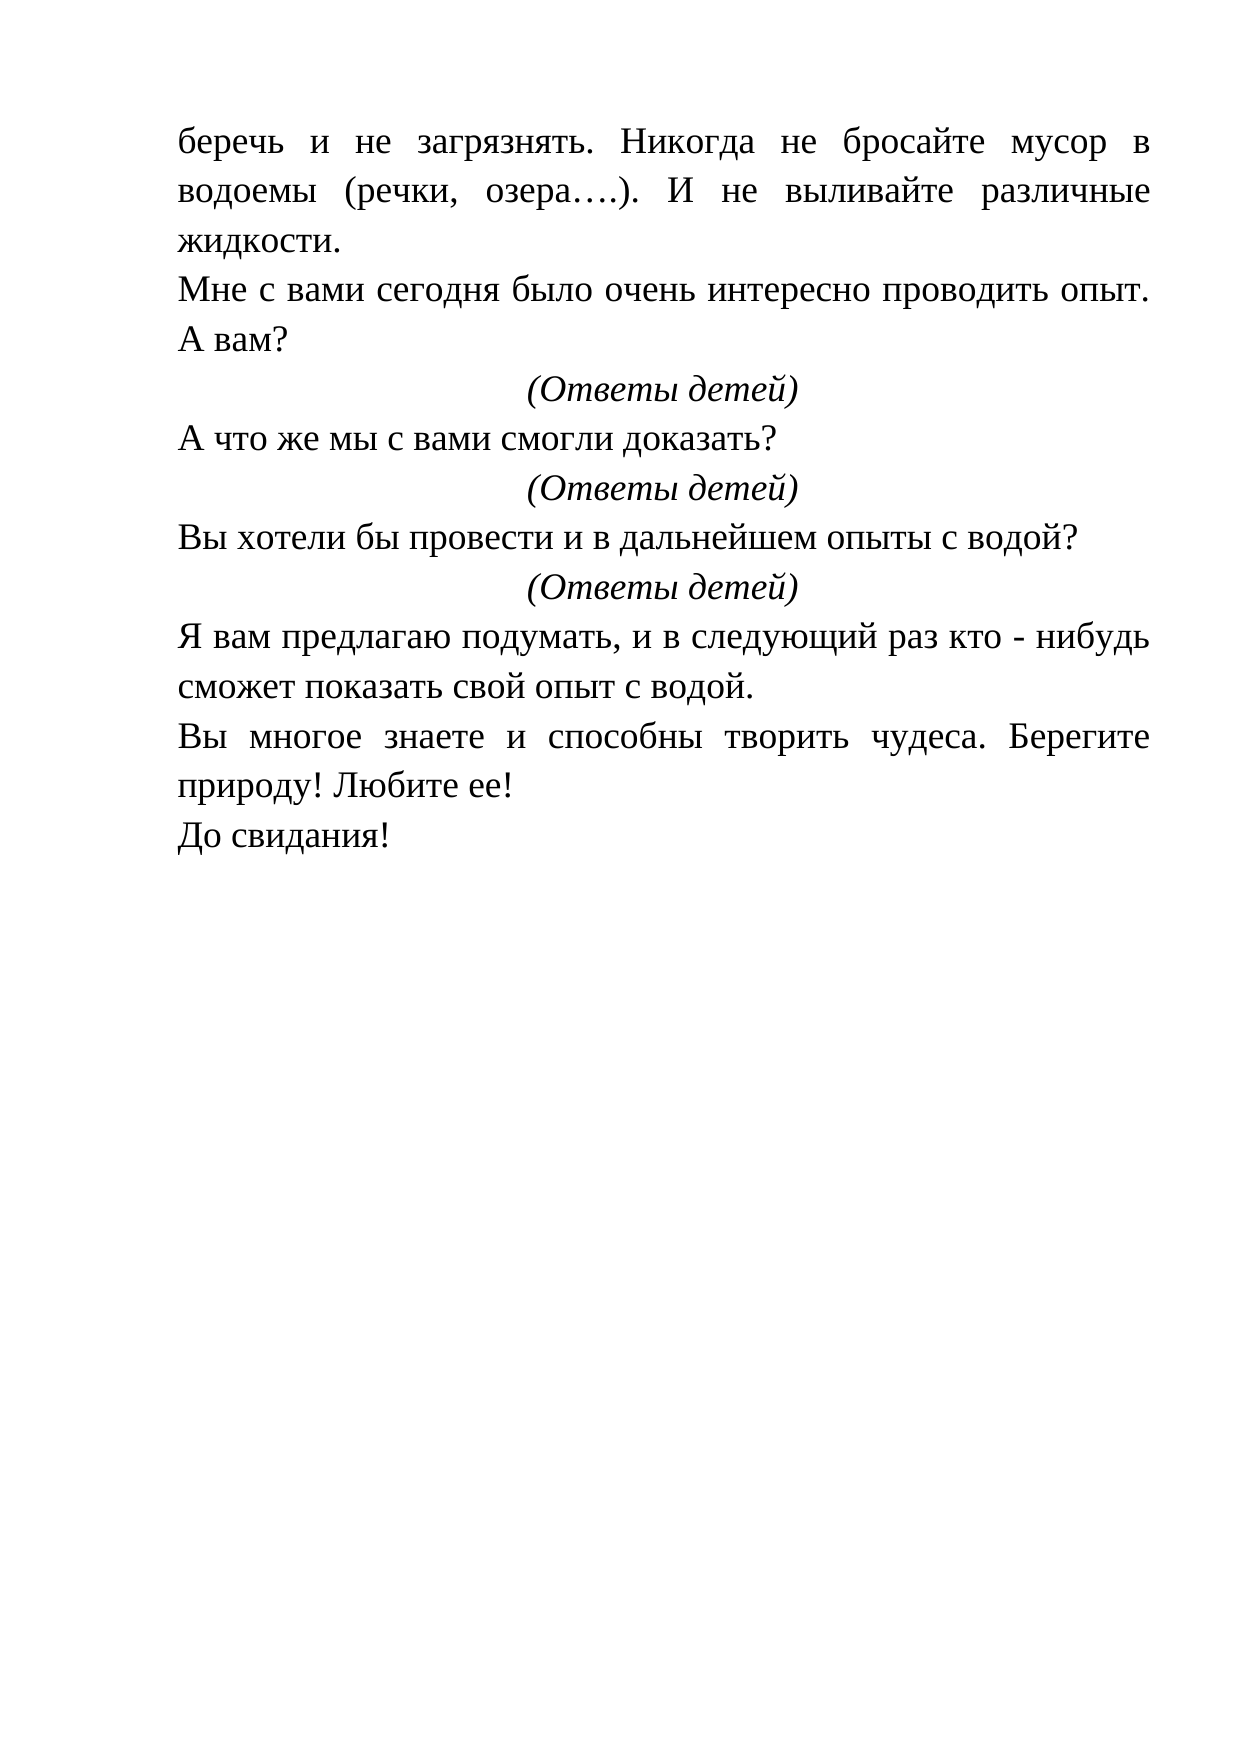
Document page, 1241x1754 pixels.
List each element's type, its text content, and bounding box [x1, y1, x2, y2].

text (Ответы детей) [177, 564, 1152, 607]
text Мне с вами сегодня было очень интересно проводить опыт. А вам? [177, 267, 1152, 359]
text Вы многое знаете и способны творить чудеса. Берегите природу! Любите ее! [177, 713, 1152, 806]
text Я вам предлагаю подумать, и в следующий раз кто - нибудь сможет показать свой опыт с водой. [177, 614, 1152, 707]
text До свидания! [177, 812, 1152, 855]
text (Ответы детей) [177, 465, 1152, 508]
text А что же мы с вами смогли доказать? [177, 416, 1152, 459]
text Вы хотели бы провести и в дальнейшем опыты с водой? [177, 515, 1152, 558]
text (Ответы детей) [177, 366, 1152, 409]
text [177, 118, 1152, 260]
